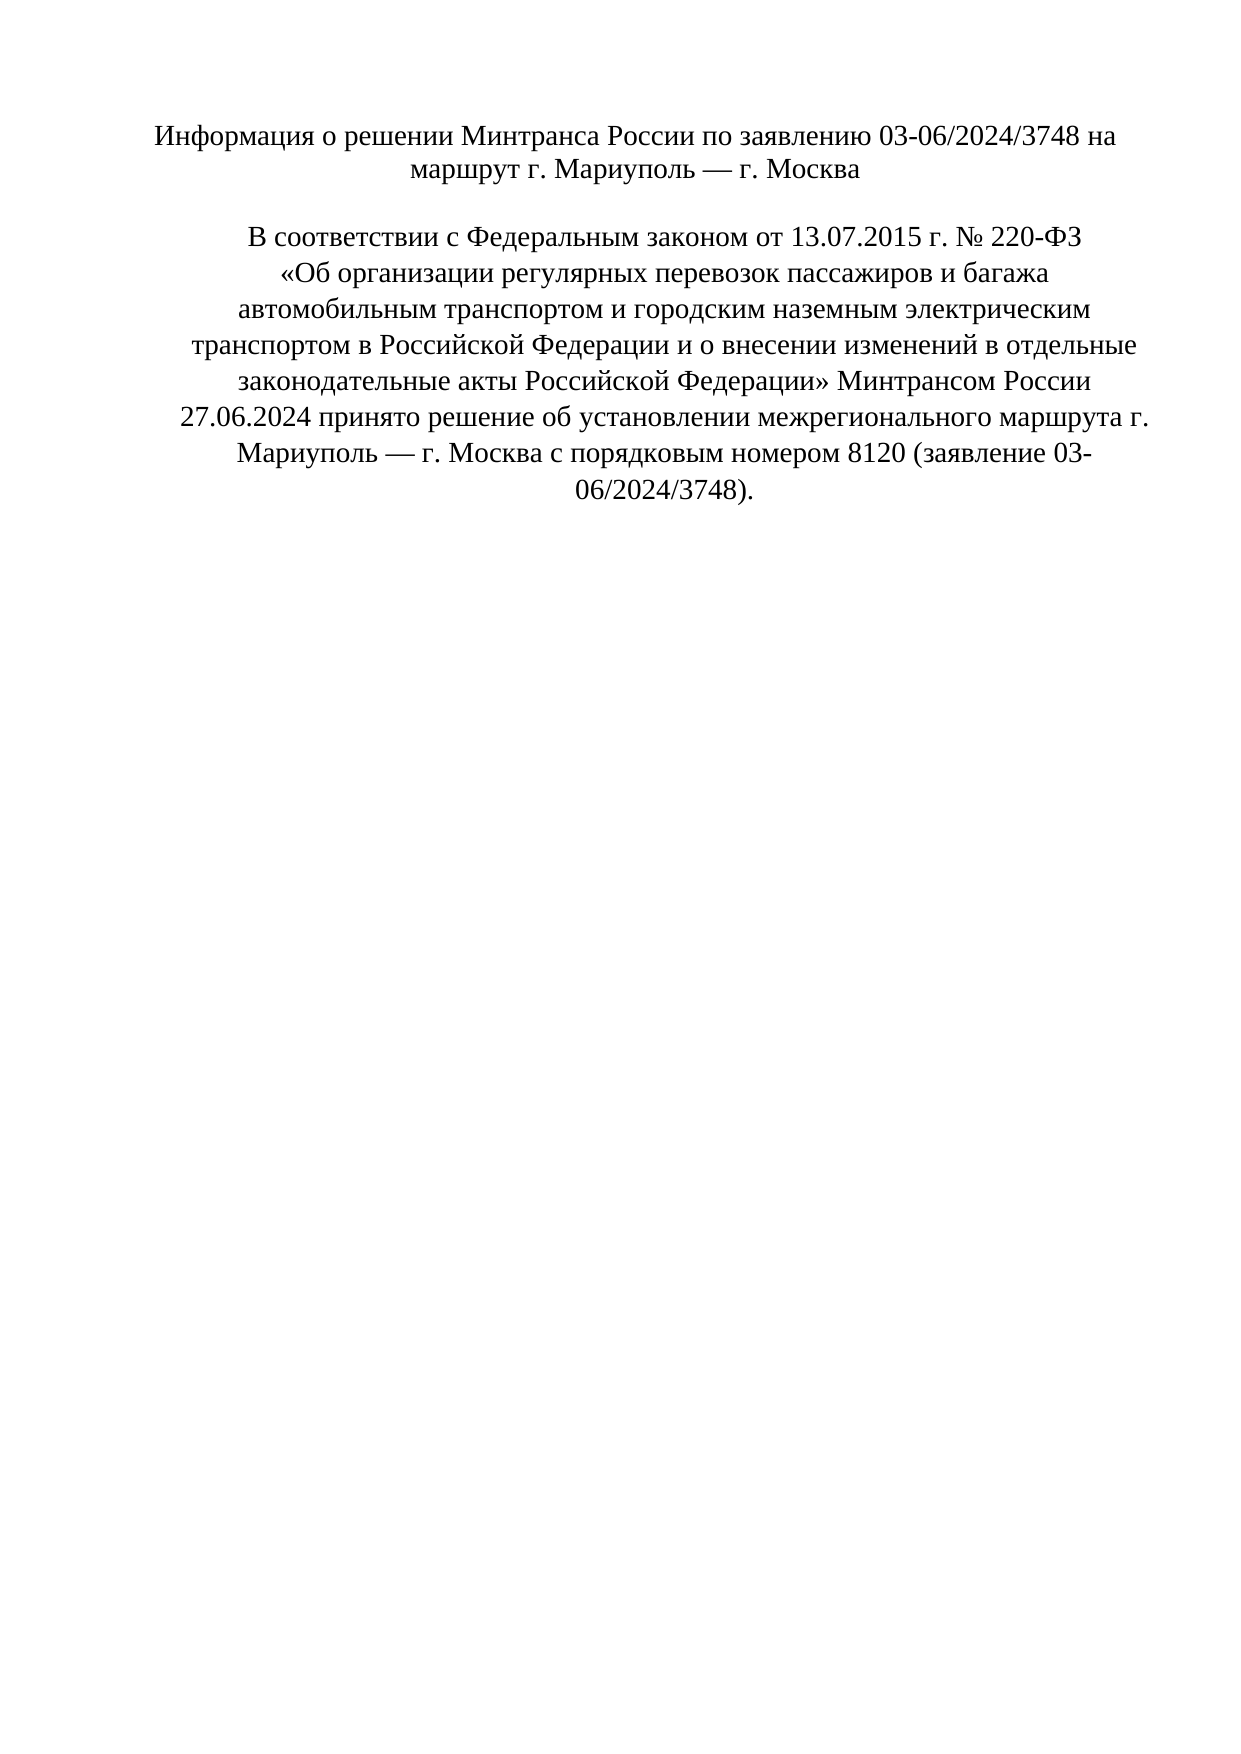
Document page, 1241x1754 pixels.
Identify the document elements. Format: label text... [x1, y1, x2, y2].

text Информация о решении Минтранса России по заявлению 03-06/2024/3748 на маршрут г. Мариуполь — г. Москва [118, 118, 1152, 185]
text В соответствии с Федеральным законом от 13.07.2015 г. № 220-ФЗ «Об организации регулярных перевозок пассажиров и багажа автомобильным транспортом и городским наземным электрическим транспортом в Российской Федерации и о внесении изменений в отдельные законодательные акты Российской Федерации» Минтрансом России 27.06.2024 принято решение об установлении межрегионального маршрута г. Мариуполь — г. Москва с порядковым номером 8120 (заявление 03-06/2024/3748). [177, 219, 1152, 505]
